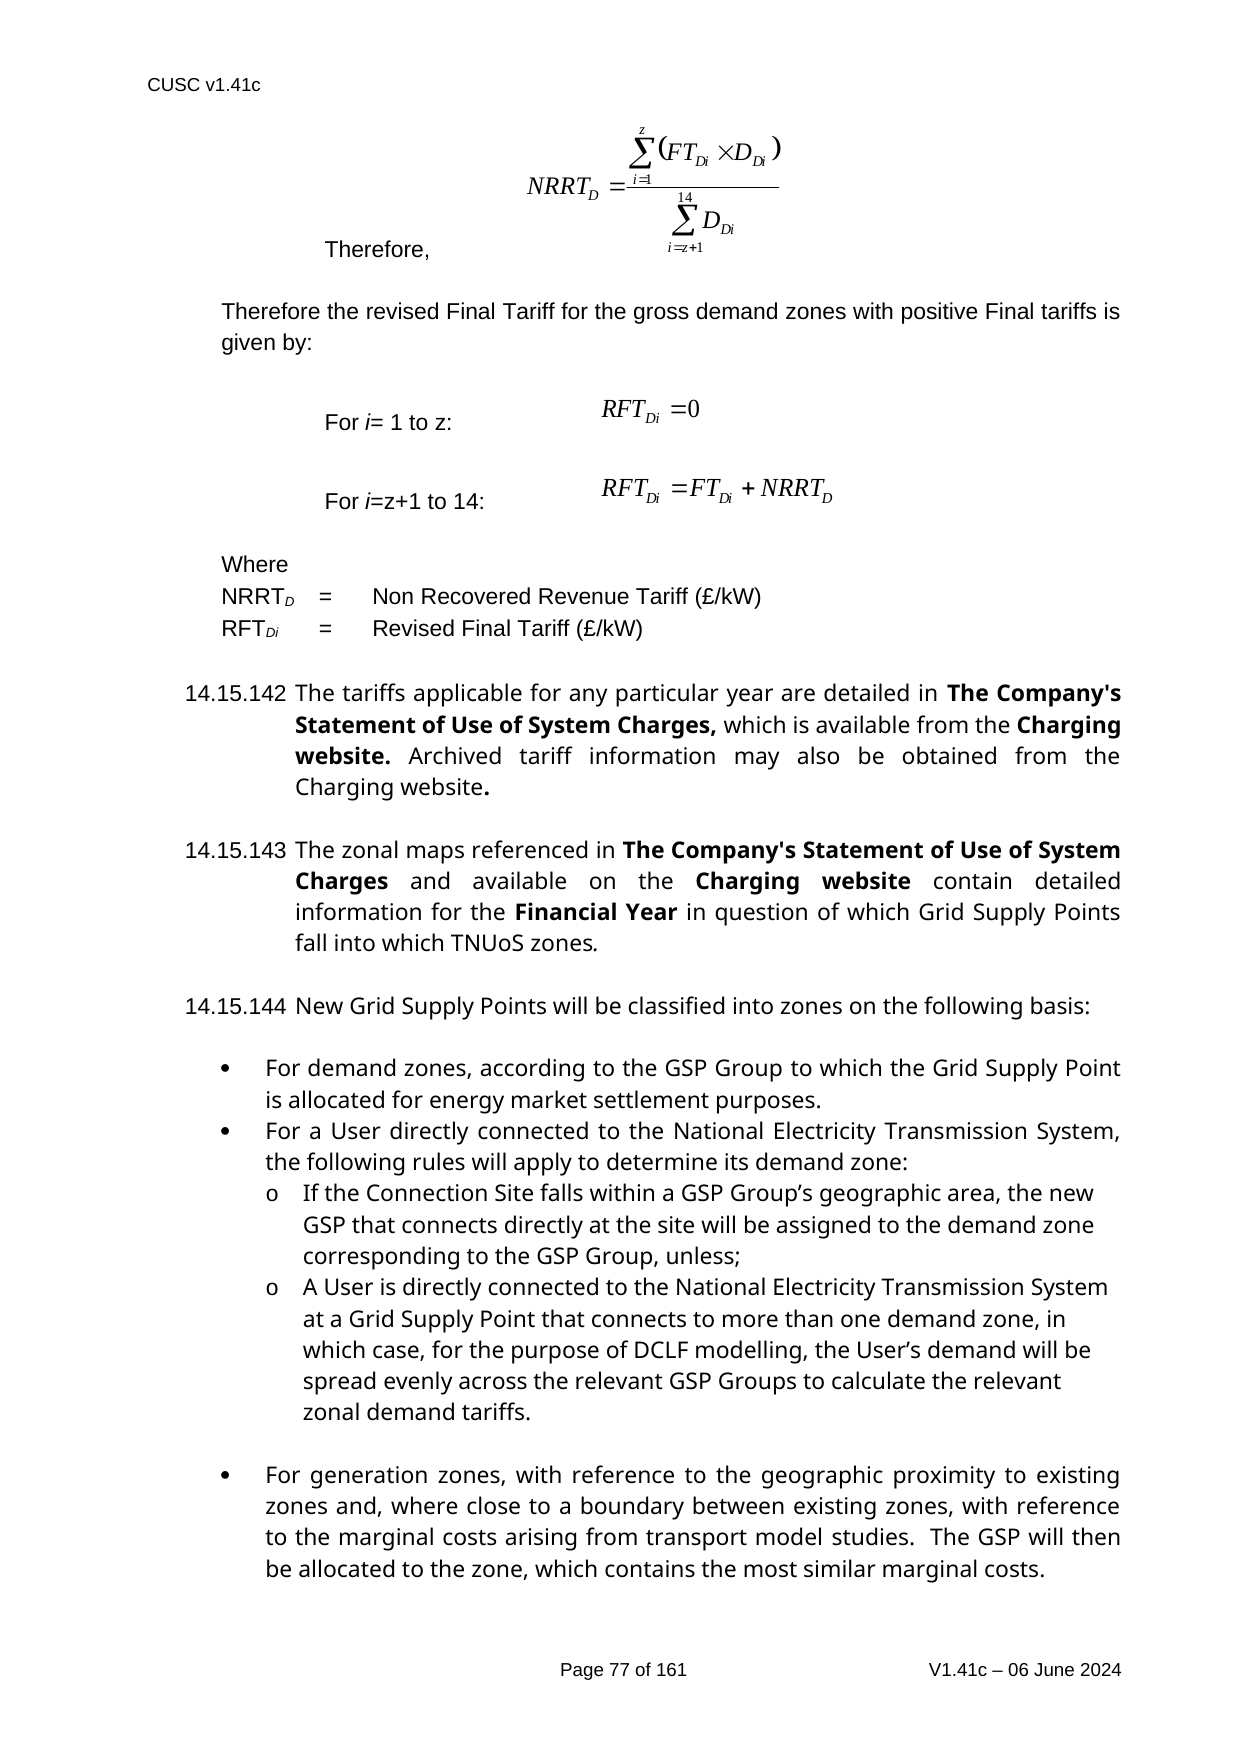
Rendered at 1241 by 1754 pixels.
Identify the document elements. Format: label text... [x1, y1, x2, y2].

list A User is directly connected to the National Electricity Transmission System at a Grid Supply Point that connects to more than one demand zone, in which case, for the purpose of DCLF modelling, the User’s demand will be spread evenly across the relevant GSP Groups to calculate the relevant zonal demand tariffs. [265, 1271, 1121, 1427]
text Where [221, 551, 1121, 578]
list If the Connection Site falls within a GSP Group’s geographic area, the new GSP that connects directly at the site will be assigned to the demand zone corresponding to the GSP Group, unless; [265, 1177, 1121, 1271]
text Therefore the revised Final Tariff for the gross demand zones with positive Final tariffs is given by: [147, 298, 1121, 356]
text For i=z+1 to 14: [147, 471, 1121, 514]
text RFTDi = Revised Final Tariff (£/kW) [221, 614, 1121, 641]
list New Grid Supply Points will be classified into zones on the following basis: [184, 990, 1121, 1021]
list The zonal maps referenced in The Company's Statement of Use of System Charges and available on the Charging website contain detailed information for the Financial Year in question of which Grid Supply Points fall into which TNUoS zones. [184, 833, 1121, 958]
list For a User directly connected to the National Electricity Transmission System, the following rules will apply to determine its demand zone: [221, 1115, 1121, 1177]
text Therefore, [147, 119, 1121, 262]
list For generation zones, with reference to the geographic proximity to existing zones and, where close to a boundary between existing zones, with reference to the marginal costs arising from transport model studies. The GSP will then be allocated to the zone, which contains the most similar marginal costs. [221, 1459, 1121, 1584]
list For demand zones, according to the GSP Group to which the Grid Supply Point is allocated for energy market settlement purposes. [221, 1052, 1121, 1115]
text For i= 1 to z: [147, 391, 1121, 435]
text NRRTD = Non Recovered Revenue Tariff (£/kW) [221, 583, 1121, 609]
list The tariffs applicable for any particular year are detailed in The Company's Statement of Use of System Charges, which is available from the Charging website. Archived tariff information may also be obtained from the Charging website. [184, 677, 1121, 802]
